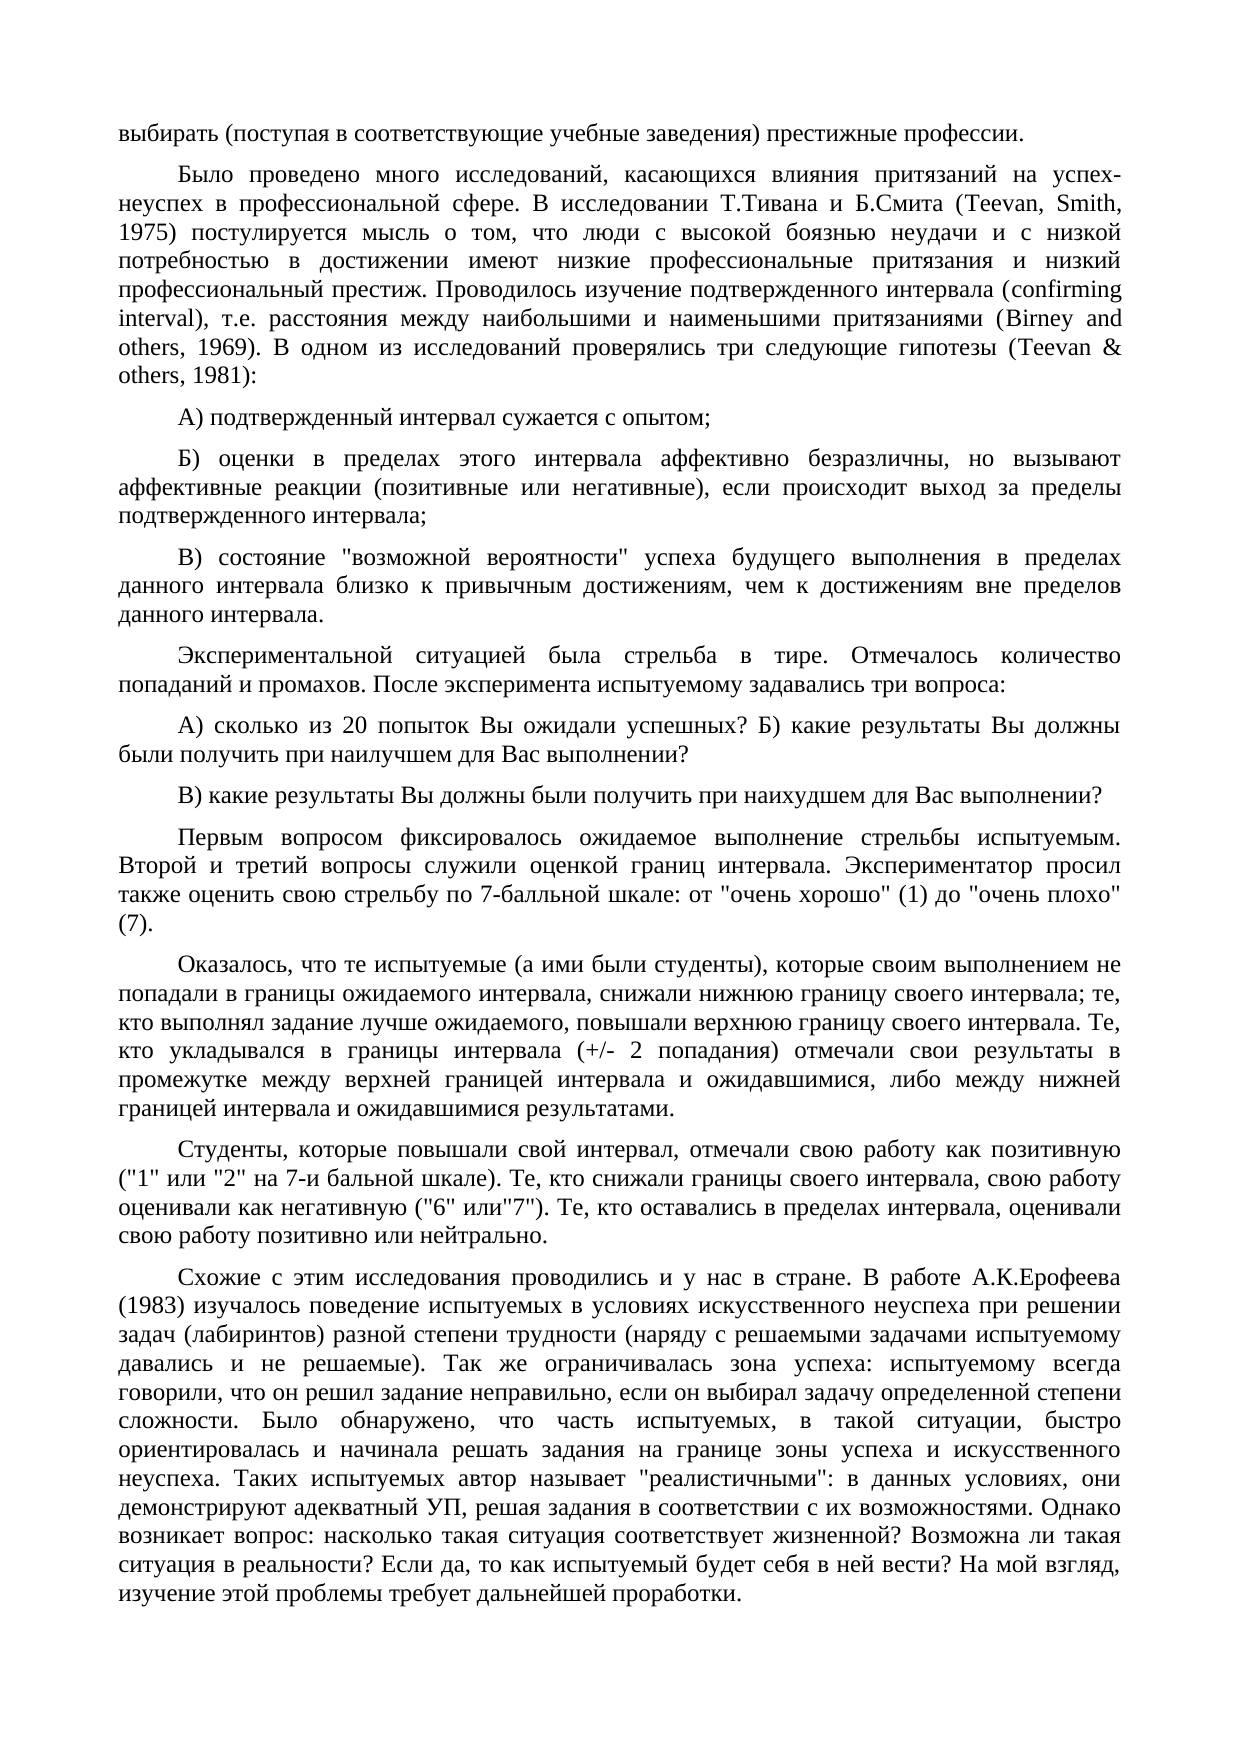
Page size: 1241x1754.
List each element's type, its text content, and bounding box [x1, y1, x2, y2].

text Студенты, которые повышали свой интервал, отмечали свою работу как позитивную ("1" или "2" на 7-и бальной шкале). Те, кто снижали границы своего интервала, свою работу оценивали как негативную ("6" или"7"). Те, кто оставались в пределах интервала, оценивали свою работу позитивно или нейтрально. [118, 1134, 1122, 1249]
text Экспериментальной ситуацией была стрельба в тире. Отмечалось количество попаданий и промахов. После эксперимента испытуемому задавались три вопроса: [118, 641, 1122, 698]
text A) сколько из 20 попыток Вы ожидали успешных? Б) какие результаты Вы должны были получить при наилучшем для Вас выполнении? [118, 711, 1122, 768]
text B) состояние "возможной вероятности" успеха будущего выполнения в пределах данного интервала близко к привычным достижениям, чем к достижениям вне пределов данного интервала. [118, 542, 1122, 628]
text Б) оценки в пределах этого интервала аффективно безразличны, но вызывают аффективные реакции (позитивные или негативные), если происходит выход за пределы подтвержденного интервала; [118, 443, 1122, 529]
text B) какие результаты Вы должны были получить при наихудшем для Вас выполнении? [118, 781, 1122, 809]
text Схожие с этим исследования проводились и у нас в стране. В работе А.К.Ерофеева (1983) изучалось поведение испытуемых в условиях искусственного неуспеха при решении задач (лабиринтов) разной степени трудности (наряду с решаемыми задачами испытуемому давались и не решаемые). Так же ограничивалась зона успеха: испытуемому всегда говорили, что он решил задание неправильно, если он выбирал задачу определенной степени сложности. Было обнаружено, что часть испытуемых, в такой ситуации, быстро ориентировалась и начинала решать задания на границе зоны успеха и искусственного неуспеха. Таких испытуемых автор называет "реалистичными": в данных условиях, они демонстрируют адекватный УП, решая задания в соответствии с их возможностями. Однако возникает вопрос: насколько такая ситуация соответствует жизненной? Возможна ли такая ситуация в реальности? Если да, то как испытуемый будет себя в ней вести? На мой взгляд, изучение этой проблемы требует дальнейшей проработки. [118, 1262, 1122, 1607]
text A) подтвержденный интервал сужается с опытом; [118, 402, 1122, 431]
text Первым вопросом фиксировалось ожидаемое выполнение стрельбы испытуемым. Второй и третий вопросы служили оценкой границ интервала. Экспериментатор просил также оценить свою стрельбу по 7-балльной шкале: от "очень хорошо" (1) до "очень плохо" (7). [118, 822, 1122, 937]
text Оказалось, что те испытуемые (а ими были студенты), которые своим выполнением не попадали в границы ожидаемого интервала, снижали нижнюю границу своего интервала; те, кто выполнял задание лучше ожидаемого, повышали верхнюю границу своего интервала. Те, кто укладывался в границы интервала (+/- 2 попадания) отмечали свои результаты в промежутке между верхней границей интервала и ожидавшимися, либо между нижней границей интервала и ожидавшимися результатами. [118, 949, 1122, 1122]
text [118, 118, 1122, 147]
text Было проведено много исследований, касающихся влияния притязаний на успех-неуспех в профессиональной сфере. В исследовании Т.Тивана и Б.Смита (Teevan, Smith, 1975) постулируется мысль о том, что люди с высокой боязнью неудачи и с низкой потребностью в достижении имеют низкие профессиональные притязания и низкий профессиональный престиж. Проводилось изучение подтвержденного интервала (confirming interval), т.е. расстояния между наибольшими и наименьшими притязаниями (Birney and others, 1969). В одном из исследований проверялись три следующие гипотезы (Teevan & others, 1981): [118, 159, 1122, 389]
